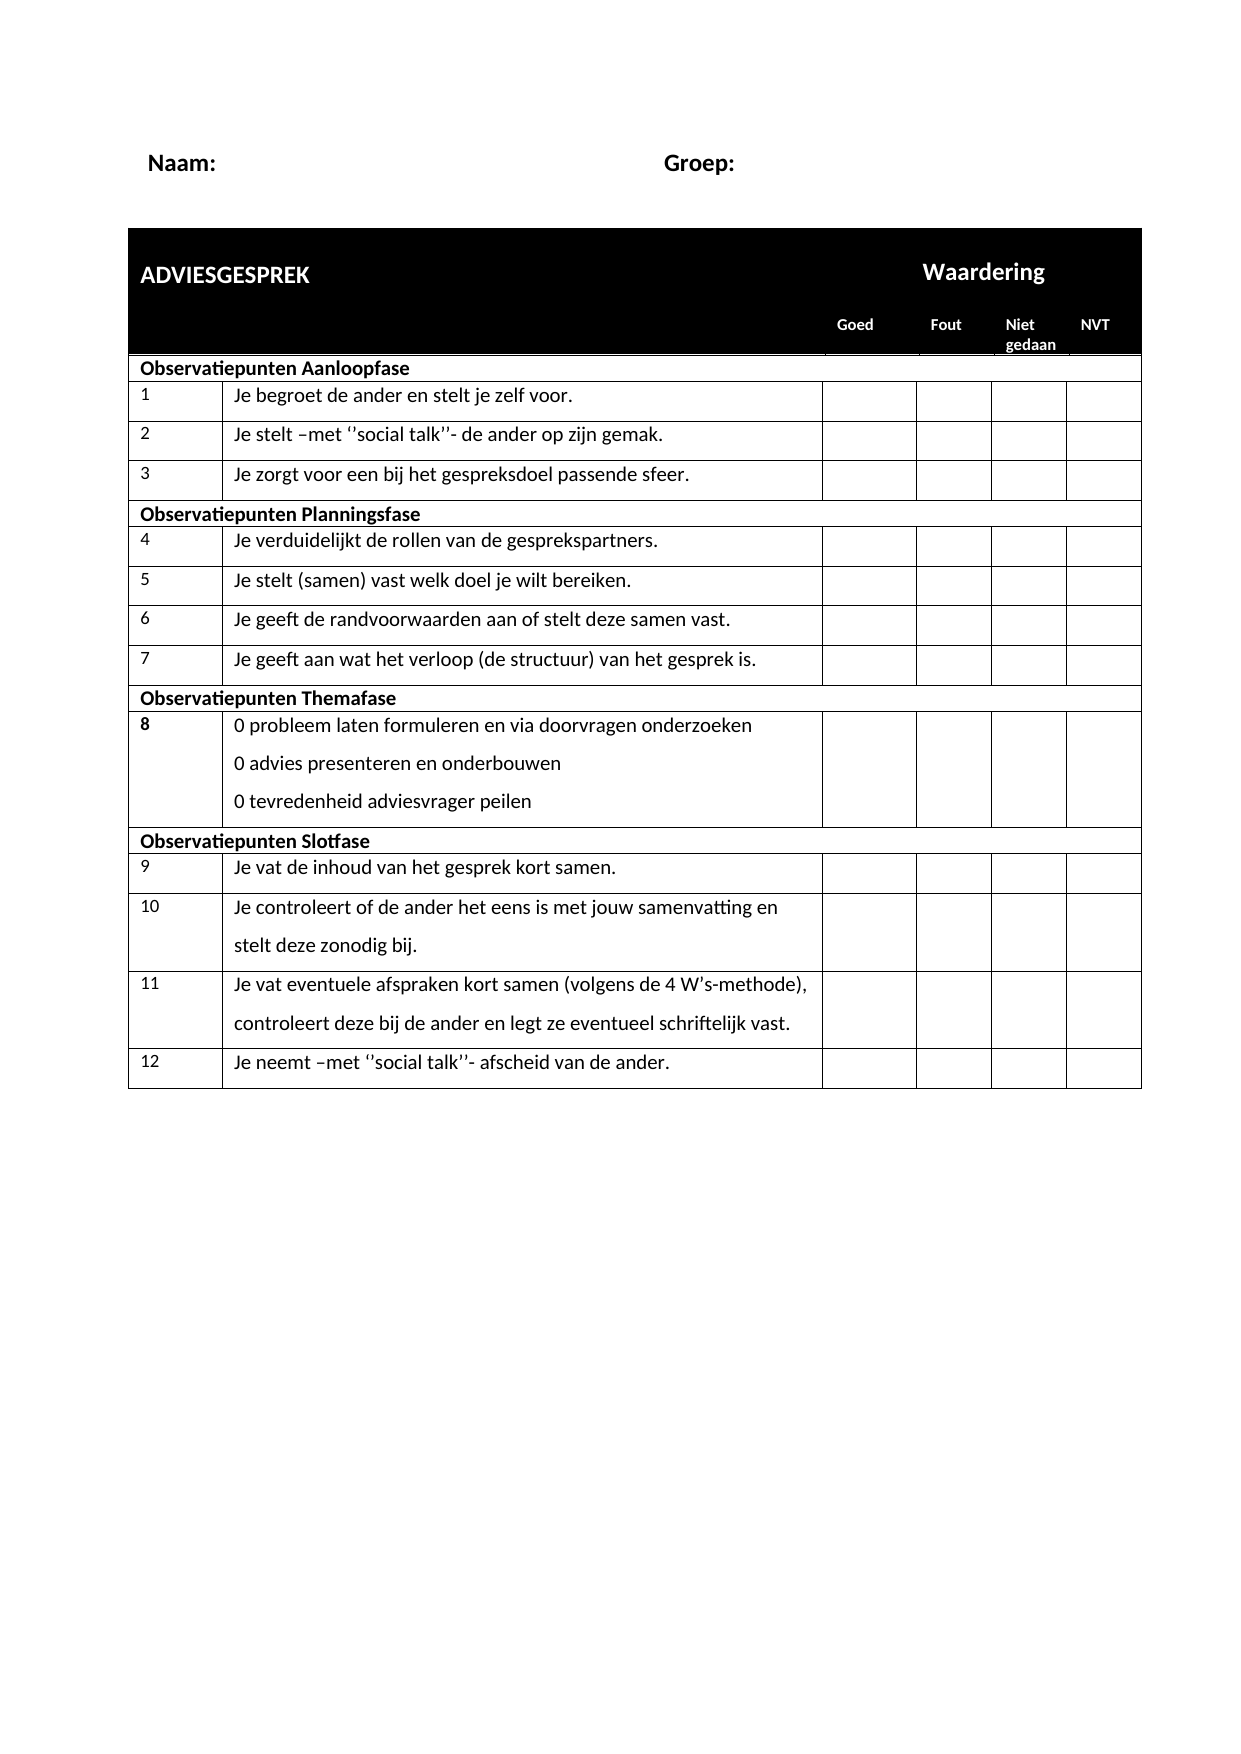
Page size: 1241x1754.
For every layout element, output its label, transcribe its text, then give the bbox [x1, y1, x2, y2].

table_cell Je verduidelijkt de rollen van de gesprekspartners. [223, 527, 822, 566]
table_cell [1067, 894, 1141, 971]
table_cell [823, 567, 916, 605]
table_cell [823, 422, 916, 460]
table_cell Niet gedaan [995, 314, 1069, 354]
table_cell [917, 461, 991, 500]
table_cell [992, 854, 1066, 893]
table_cell [1067, 461, 1141, 500]
table_cell 2 [129, 422, 222, 460]
table_cell [823, 606, 916, 645]
table_cell 7 [129, 646, 222, 684]
table_cell 8 [129, 712, 222, 827]
table_cell [1067, 382, 1141, 421]
table_cell Je geeft de randvoorwaarden aan of stelt deze samen vast. [223, 606, 822, 645]
table_cell [917, 382, 991, 421]
table_cell [917, 422, 991, 460]
table_cell Fout [920, 314, 994, 354]
table_cell Je stelt (samen) vast welk doel je wilt bereiken. [223, 567, 822, 605]
table_cell Observatiepunten Slotfase [129, 828, 1141, 853]
table_cell Je zorgt voor een bij het gespreksdoel passende sfeer. [223, 461, 822, 500]
table_cell [917, 606, 991, 645]
table_cell [823, 854, 916, 893]
table_cell 11 [129, 972, 222, 1048]
table_cell Je vat de inhoud van het gesprek kort samen. [223, 854, 822, 893]
text Naam: Groep: [148, 148, 1093, 178]
table_cell [917, 972, 991, 1048]
table_cell [917, 1049, 991, 1088]
table_cell [992, 606, 1066, 645]
table_cell [823, 461, 916, 500]
table_cell [992, 461, 1066, 500]
table_cell [1067, 606, 1141, 645]
table_header Waardering [826, 229, 1141, 313]
table_cell 9 [129, 854, 222, 893]
table_cell [917, 567, 991, 605]
table_cell Goed [826, 314, 919, 354]
table_cell 0 probleem laten formuleren en via doorvragen onderzoeken 0 advies presenteren en onderbouwen 0 tevredenheid adviesvrager peilen [223, 712, 822, 827]
table_cell [992, 382, 1066, 421]
table_cell [992, 567, 1066, 605]
table_cell [823, 972, 916, 1048]
table_cell [1067, 527, 1141, 566]
table_cell [992, 422, 1066, 460]
table_cell Je vat eventuele afspraken kort samen (volgens de 4 W’s-methode), controleert deze bij de ander en legt ze eventueel schriftelijk vast. [223, 972, 822, 1048]
table_cell [1067, 1049, 1141, 1088]
table_cell [823, 894, 916, 971]
table_cell 3 [129, 461, 222, 500]
table_cell [992, 712, 1066, 827]
table_cell Je stelt –met ‘’social talk’’- de ander op zijn gemak. [223, 422, 822, 460]
table_cell [823, 712, 916, 827]
table_cell [917, 527, 991, 566]
table_cell 10 [129, 894, 222, 971]
table_cell 5 [129, 567, 222, 605]
table_cell Je geeft aan wat het verloop (de structuur) van het gesprek is. [223, 646, 822, 684]
table_cell [992, 527, 1066, 566]
table_cell [992, 972, 1066, 1048]
table_cell [992, 1049, 1066, 1088]
table_cell [917, 712, 991, 827]
table_cell 1 [129, 382, 222, 421]
table_cell [823, 382, 916, 421]
table_cell [823, 527, 916, 566]
table_cell [917, 646, 991, 684]
table_cell [992, 894, 1066, 971]
table_cell NVT [1070, 314, 1141, 354]
table_cell 12 [129, 1049, 222, 1088]
table_cell Observatiepunten Aanloopfase [129, 356, 1141, 381]
table_cell [1067, 712, 1141, 827]
table_cell [1067, 646, 1141, 684]
table_cell [1067, 972, 1141, 1048]
table_cell [917, 854, 991, 893]
table_header ADVIESGESPREK [129, 229, 825, 354]
table_cell 6 [129, 606, 222, 645]
table_cell [917, 894, 991, 971]
table_cell 4 [129, 527, 222, 566]
table_cell Je neemt –met ‘’social talk’’- afscheid van de ander. [223, 1049, 822, 1088]
table_cell Je controleert of de ander het eens is met jouw samenvatting en stelt deze zonodig bij. [223, 894, 822, 971]
table_cell [823, 646, 916, 684]
table_cell [992, 646, 1066, 684]
table_cell Je begroet de ander en stelt je zelf voor. [223, 382, 822, 421]
table_cell [1067, 854, 1141, 893]
table_cell [823, 1049, 916, 1088]
table_cell Observatiepunten Planningsfase [129, 501, 1141, 526]
table_cell [1067, 567, 1141, 605]
table_cell [1067, 422, 1141, 460]
table_cell Observatiepunten Themafase [129, 686, 1141, 711]
